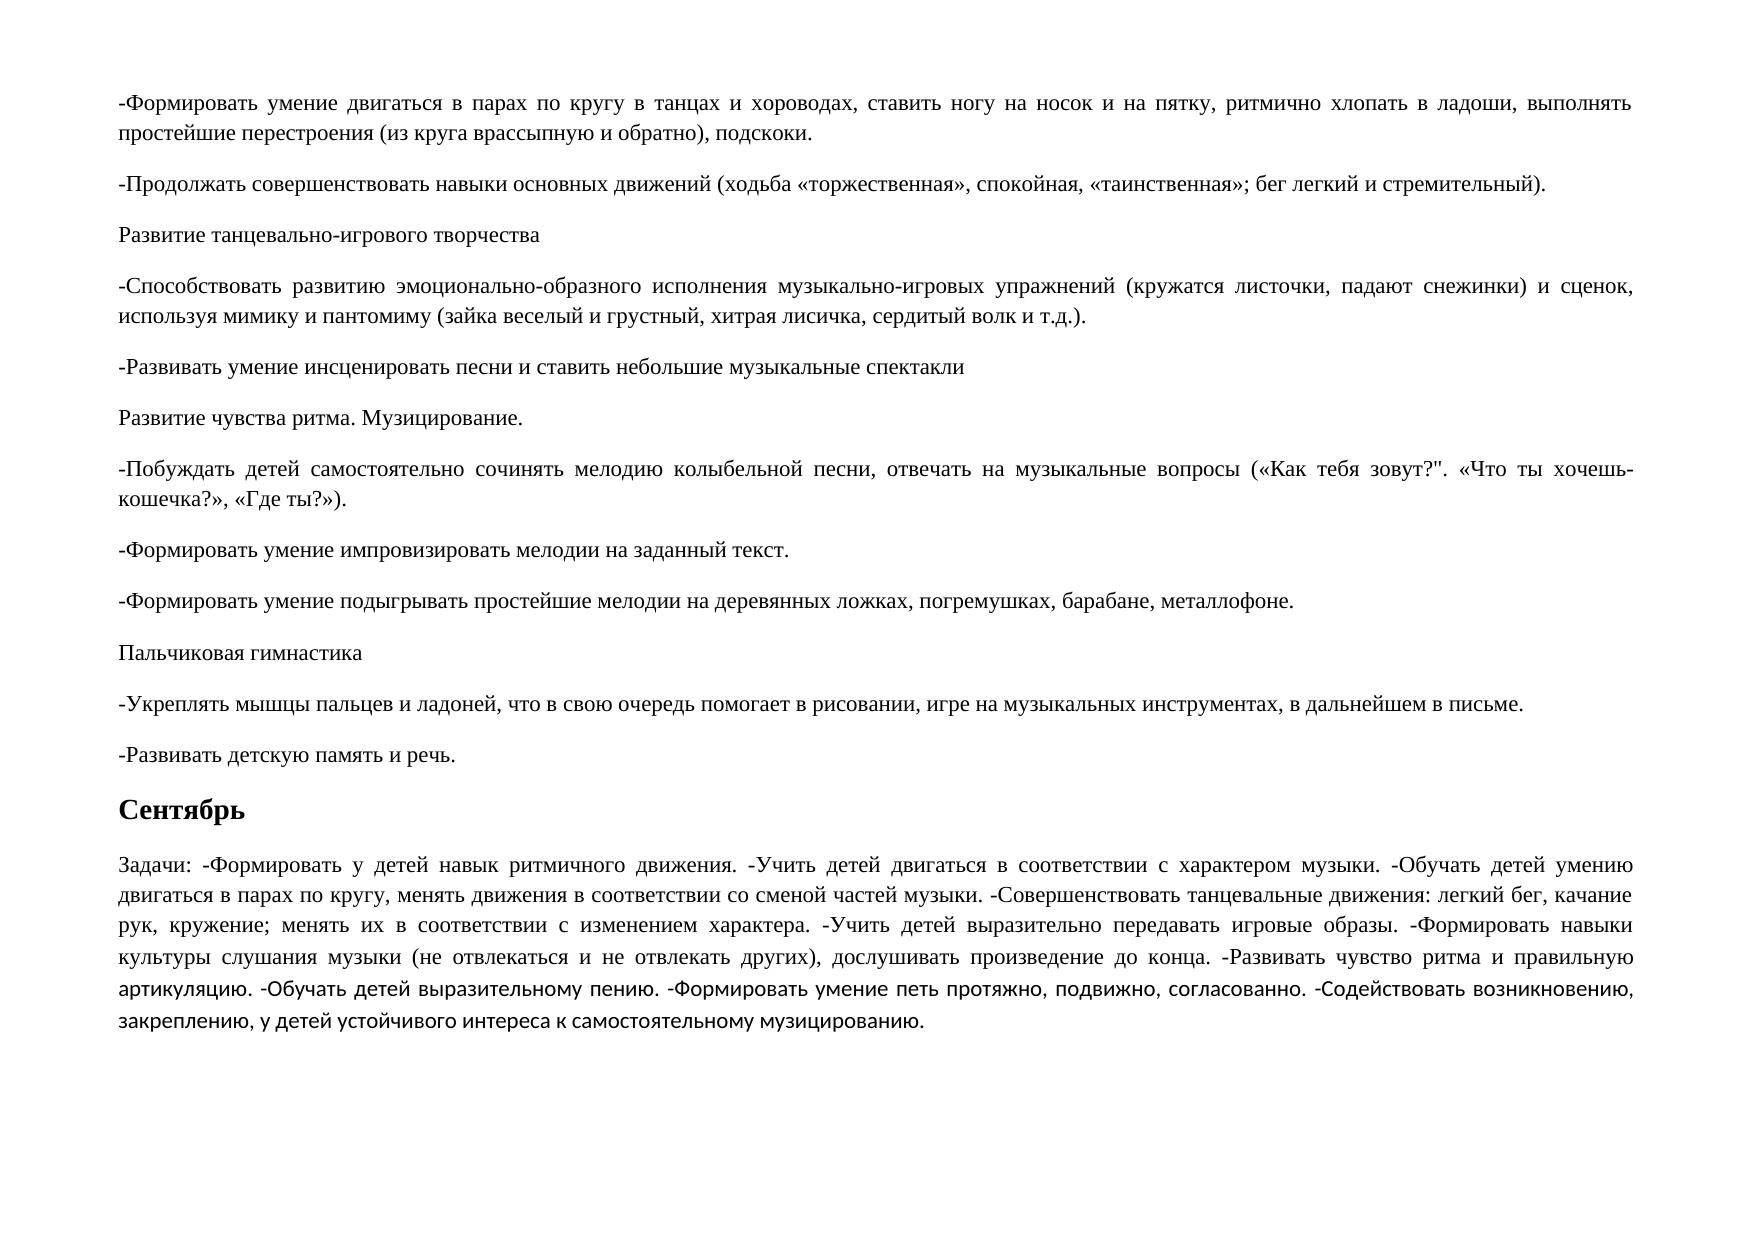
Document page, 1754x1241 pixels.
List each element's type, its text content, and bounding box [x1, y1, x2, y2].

text -Развивать детскую память и речь. [118, 741, 1636, 767]
text -Формировать умение подыгрывать простейшие мелодии на деревянных ложках, погремушках, барабане, металлофоне. [118, 588, 1636, 614]
text -Способствовать развитию эмоционально-образного исполнения музыкально-игровых упражнений (кружатся листочки, падают снежинки) и сценок, используя мимику и пантомиму (зайка веселый и грустный, хитрая лисичка, сердитый волк и т.д.). [118, 272, 1636, 328]
text -Укреплять мышцы пальцев и ладоней, что в свою очередь помогает в рисовании, игре на музыкальных инструментах, в дальнейшем в письме. [118, 690, 1636, 716]
text Задачи: -Формировать у детей навык ритмичного движения. -Учить детей двигаться в соответствии с характером музыки. -Обучать детей умению двигаться в парах по кругу, менять движения в соответствии со сменой частей музыки. -Совершенствовать танцевальные движения: легкий бег, качание рук, кружение; менять их в соответствии с изменением характера. -Учить детей выразительно передавать игровые образы. -Формировать навыки культуры слушания музыки (не отвлекаться и не отвлекать других), дослушивать произведение до конца. -Развивать чувство ритма и правильную артикуляцию. -Обучать детей выразительному пению. -Формировать умение петь протяжно, подвижно, согласованно. -Содействовать возникновению, закреплению, у детей устойчивого интереса к самостоятельному музицированию. [118, 851, 1636, 1034]
text -Формировать умение импровизировать мелодии на заданный текст. [118, 537, 1636, 563]
text -Формировать умение двигаться в парах по кругу в танцах и хороводах, ставить ногу на носок и на пятку, ритмично хлопать в ладоши, выполнять простейшие перестроения (из круга врассыпную и обратно), подскоки. [118, 89, 1636, 145]
text Развитие танцевально-игрового творчества [118, 221, 1636, 247]
text Пальчиковая гимнастика [118, 639, 1636, 665]
text -Развивать умение инсценировать песни и ставить небольшие музыкальные спектакли [118, 353, 1636, 379]
text Развитие чувства ритма. Музицирование. [118, 404, 1636, 431]
text Сентябрь [118, 792, 1636, 825]
text -Побуждать детей самостоятельно сочинять мелодию колыбельной песни, отвечать на музыкальные вопросы («Как тебя зовут?". «Что ты хочешь-кошечка?», «Где ты?»). [118, 455, 1636, 512]
text -Продолжать совершенствовать навыки основных движений (ходьба «торжественная», спокойная, «таинственная»; бег легкий и стремительный). [118, 170, 1636, 196]
